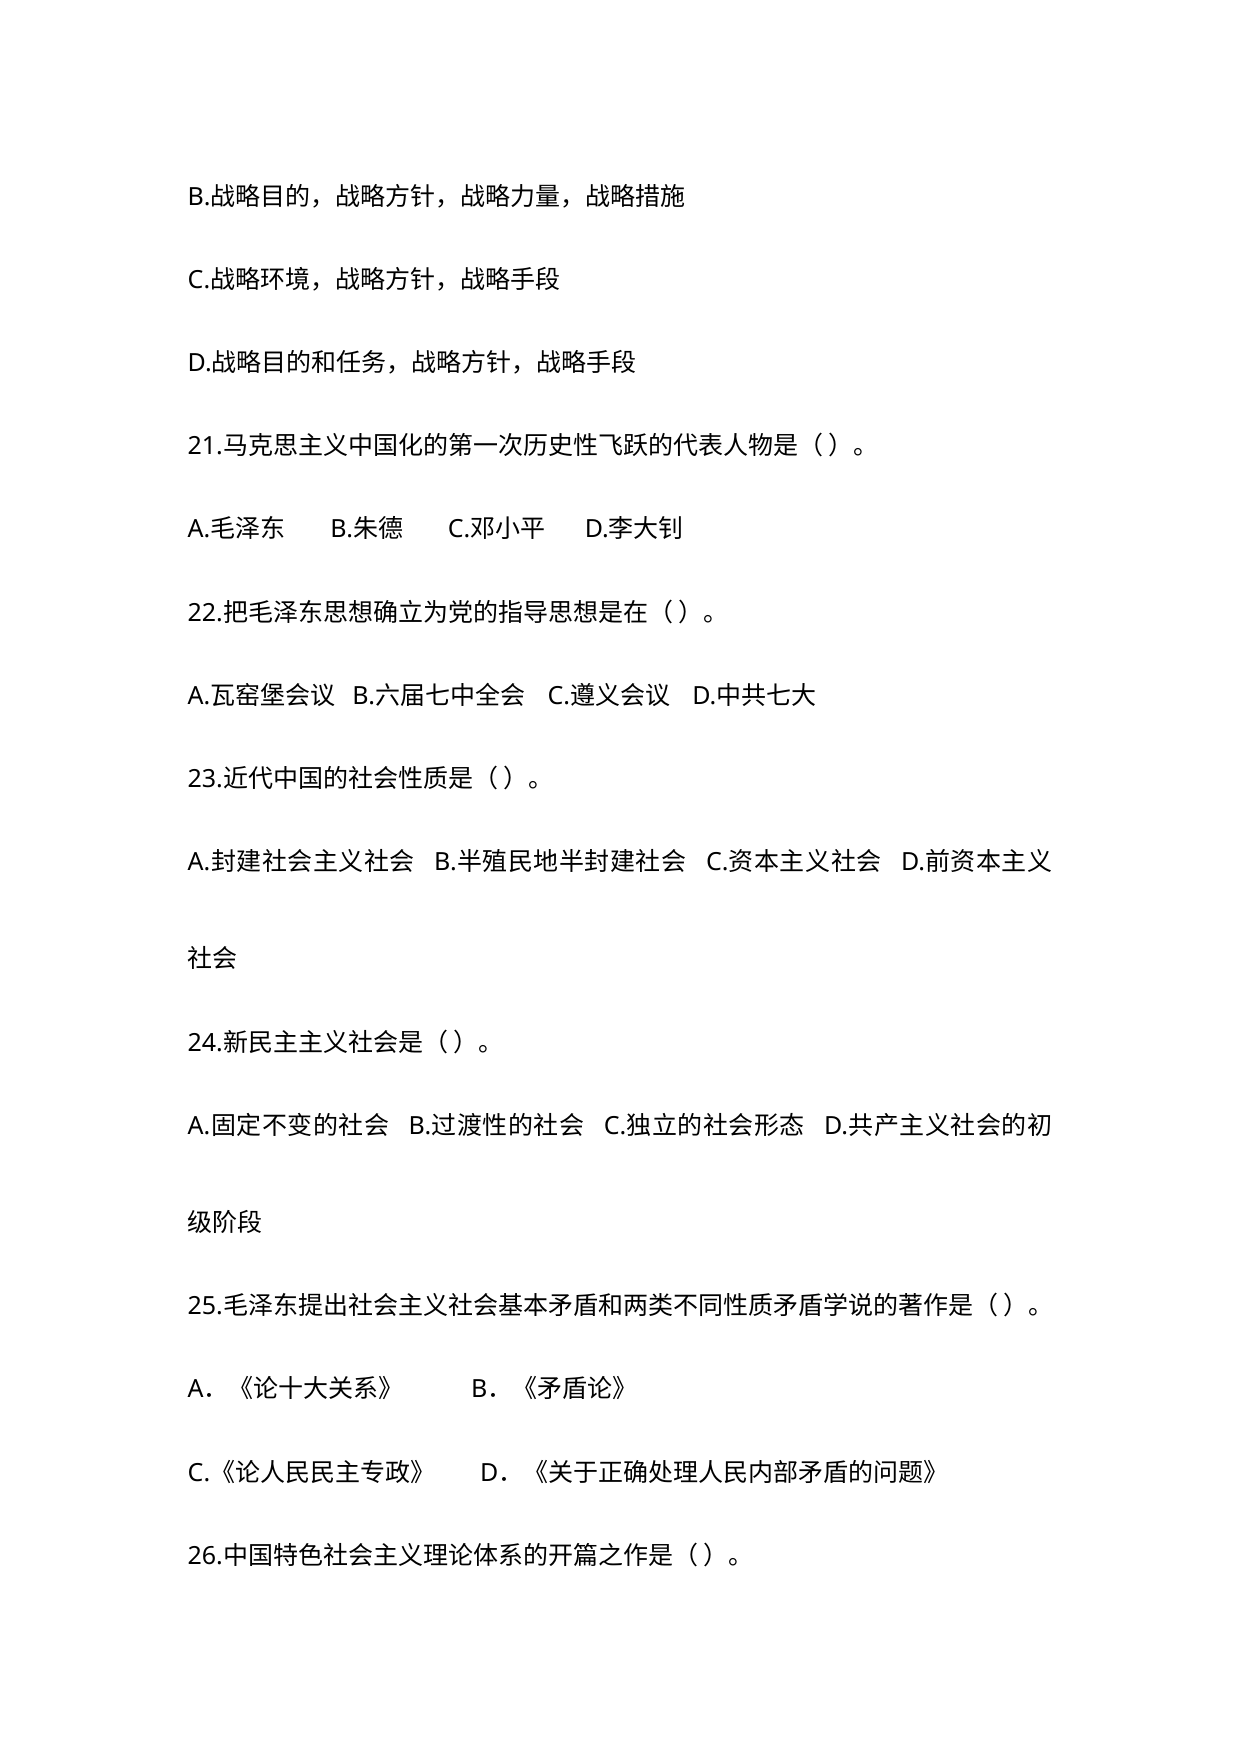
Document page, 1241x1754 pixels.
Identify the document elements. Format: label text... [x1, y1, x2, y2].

text 26.中国特色社会主义理论体系的开篇之作是（ ）。 [187, 1521, 1053, 1586]
text A.瓦窑堡会议 B.六届七中全会 C.遵义会议 D.中共七大 [187, 661, 1053, 726]
text C.战略环境，战略方针，战略手段 [187, 245, 1053, 310]
text A.毛泽东 B.朱德 C.邓小平 D.李大钊 [187, 494, 1053, 559]
text C.《论人民民主专政》 D．《关于正确处理人民内部矛盾的问题》 [187, 1438, 1053, 1503]
text 24.新民主主义社会是（ ）。 [187, 1008, 1053, 1073]
text 22.把毛泽东思想确立为党的指导思想是在（ ）。 [187, 578, 1053, 643]
text A.固定不变的社会 B.过渡性的社会 C.独立的社会形态 D.共产主义社会的初级阶段 [187, 1091, 1053, 1253]
text 25.毛泽东提出社会主义社会基本矛盾和两类不同性质矛盾学说的著作是（ ）。 [187, 1271, 1053, 1336]
text 23.近代中国的社会性质是（ ）。 [187, 744, 1053, 809]
text 21.马克思主义中国化的第一次历史性飞跃的代表人物是（ ）。 [187, 411, 1053, 476]
text A．《论十大关系》 B．《矛盾论》 [187, 1354, 1053, 1419]
text A.封建社会主义社会 B.半殖民地半封建社会 C.资本主义社会 D.前资本主义社会 [187, 827, 1053, 989]
text D.战略目的和任务，战略方针，战略手段 [187, 328, 1053, 393]
text B.战略目的，战略方针，战略力量，战略措施 [187, 162, 1053, 227]
